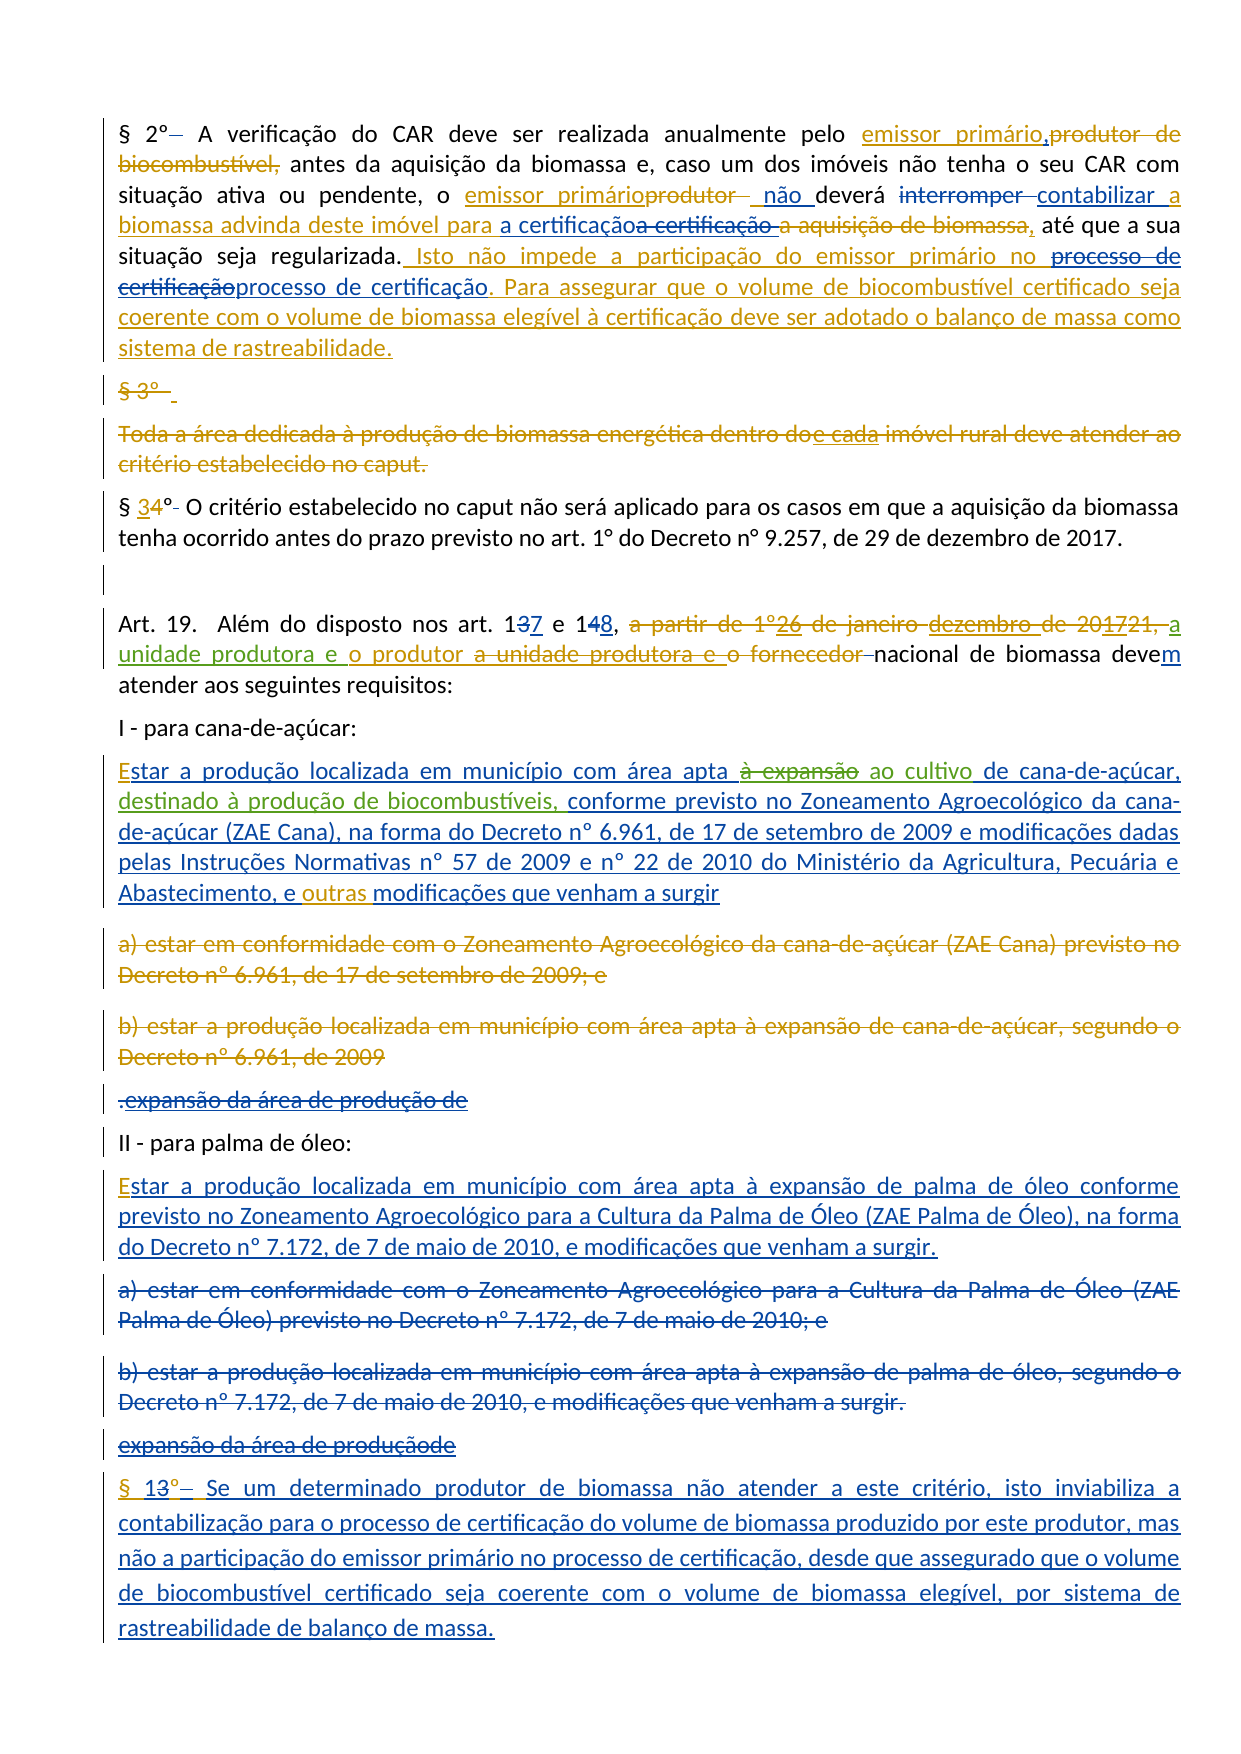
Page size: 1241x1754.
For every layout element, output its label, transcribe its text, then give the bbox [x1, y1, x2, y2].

text § 2º A verificação do CAR deve ser realizada anualmente pelo antes da aquisição da biomassa e, caso um dos imóveis não tenha o seu CAR com situação ativa ou pendente, o deverá até que a sua situação seja regularizada. [118, 118, 1181, 297]
text § 2º A verificação do CAR deve ser realizada anualmente pelo antes da aquisição da biomassa e, caso um dos imóveis não tenha o seu CAR com situação ativa ou pendente, o deverá até que a sua situação seja regularizada. [118, 298, 1181, 327]
text Art. 19. Além do disposto nos art. 1 e 1, nacional de biomassa deve atender aos seguintes requisitos: [118, 608, 1181, 699]
text § º O critério estabelecido no caput não será aplicado para os casos em que a aquisição da biomassa tenha ocorrido antes do prazo previsto no art. 1° do Decreto n° 9.257, de 29 de dezembro de 2017. [118, 491, 1181, 552]
text II - para palma de óleo: [118, 1127, 1181, 1157]
text § 2º A verificação do CAR deve ser realizada anualmente pelo antes da aquisição da biomassa e, caso um dos imóveis não tenha o seu CAR com situação ativa ou pendente, o deverá até que a sua situação seja regularizada. [118, 329, 1181, 362]
text I - para cana-de-açúcar: [118, 712, 1181, 742]
